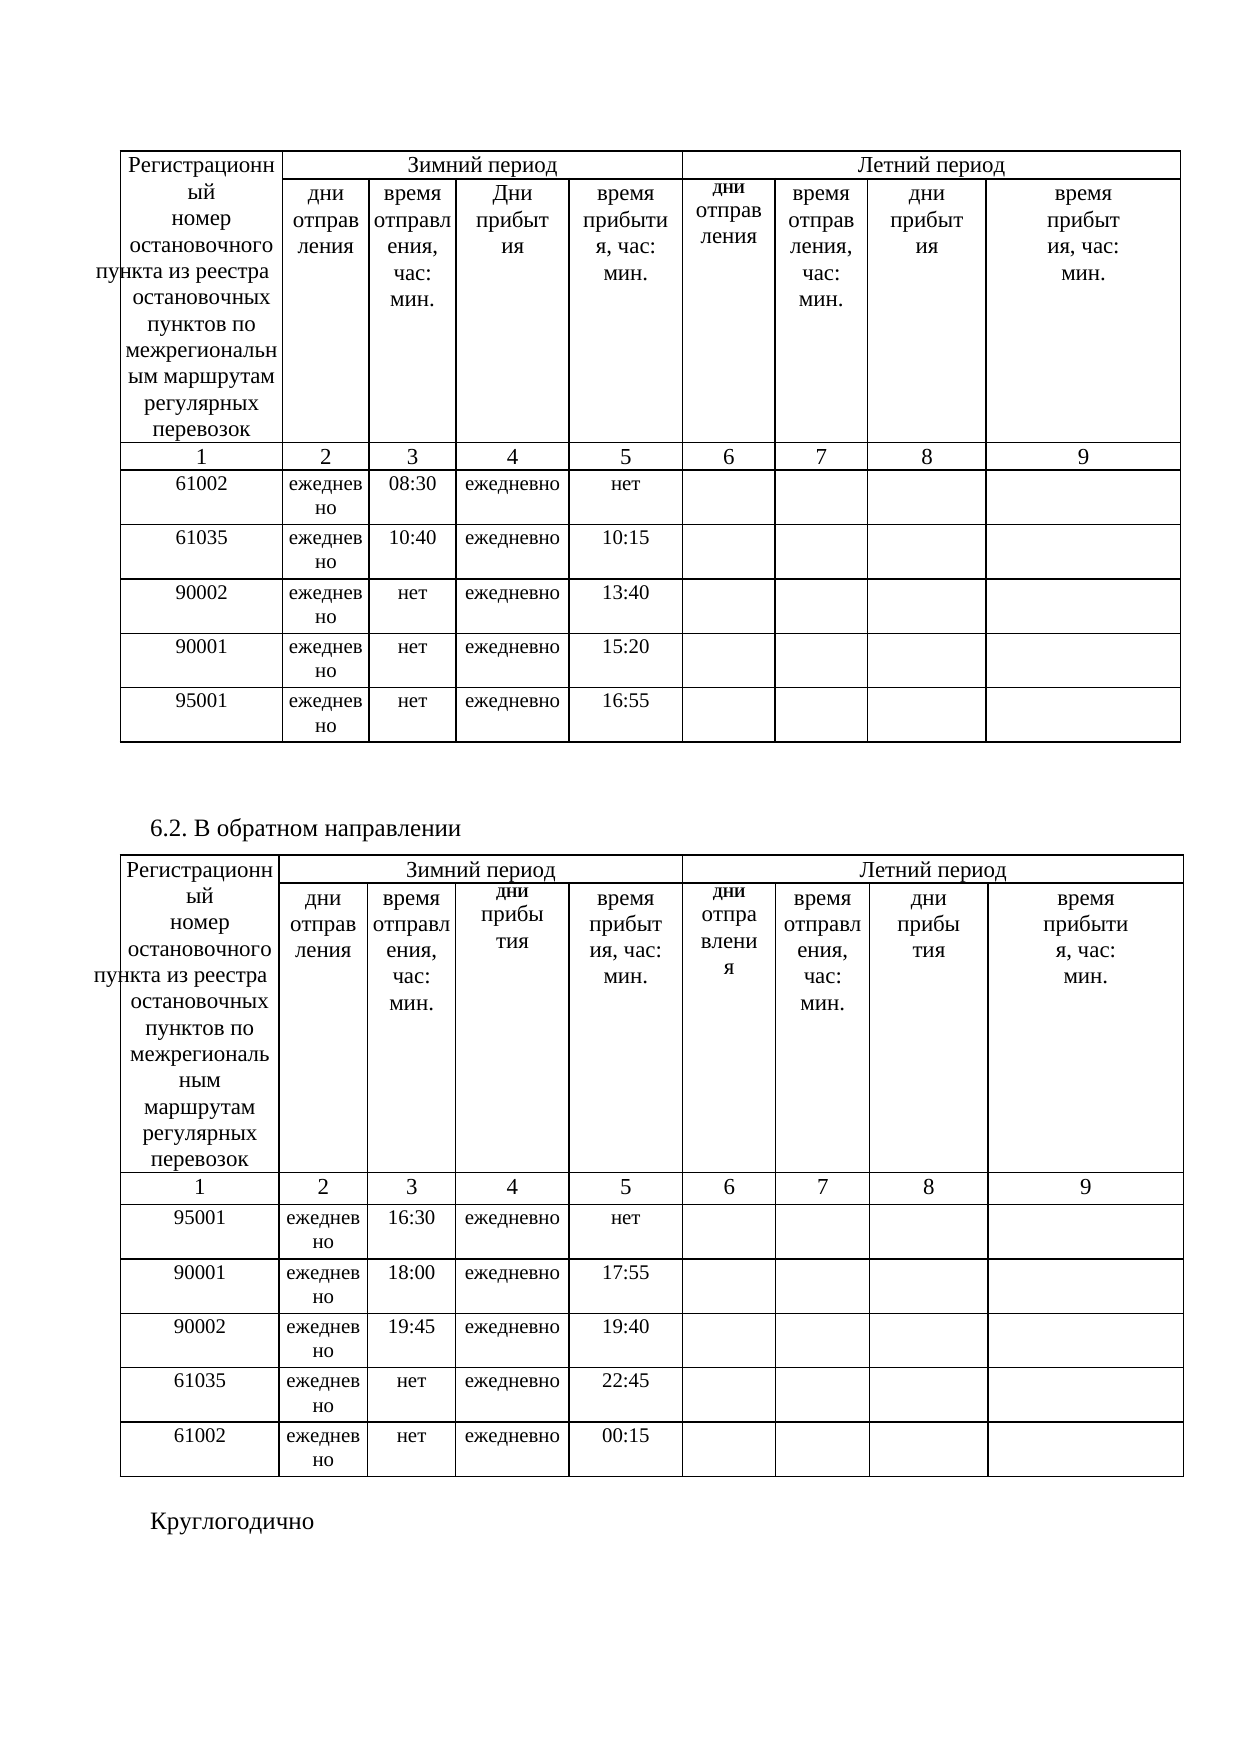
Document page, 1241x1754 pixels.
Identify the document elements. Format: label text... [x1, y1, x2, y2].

table_cell [776, 580, 867, 632]
table_cell 61002 [121, 471, 282, 524]
table_header Регистрационный номер остановочного пункта из реестра остановочных пунктов по межрегиональным маршрутам регулярных перевозок [121, 856, 278, 1172]
table_cell 90001 [121, 1260, 278, 1312]
table_cell 61002 [121, 1423, 278, 1476]
table_cell время прибыт ия, час: мин. [570, 884, 682, 1172]
table_cell [683, 688, 774, 741]
table_cell Дни прибыт ия [457, 180, 568, 441]
table_cell ежедневно [457, 688, 568, 741]
table_cell 8 [868, 443, 985, 469]
table_cell ежедневно [457, 471, 568, 524]
table_cell время прибыт ия, час: мин. [987, 180, 1180, 441]
table_cell 00:15 [570, 1423, 682, 1476]
table_cell 2 [280, 1173, 367, 1204]
table_cell ежедневно [456, 1260, 568, 1312]
table_cell ежедневно [457, 634, 568, 687]
table_header Регистрационный номер остановочного пункта из реестра остановочных пунктов по межрегиональным маршрутам регулярных перевозок [121, 152, 282, 441]
table_cell нет [368, 1368, 455, 1421]
table_cell [776, 525, 867, 578]
table_cell [683, 1368, 775, 1421]
table_cell 17:55 [570, 1260, 682, 1312]
table_cell [683, 634, 774, 687]
table_cell ДНИ прибы тия [456, 884, 568, 1172]
table_cell [776, 471, 867, 524]
table_cell 3 [368, 1173, 455, 1204]
table_cell 95001 [121, 688, 282, 741]
table_cell 19:40 [570, 1314, 682, 1367]
table_cell [989, 1368, 1183, 1421]
table_cell дни отправ ления [280, 884, 367, 1172]
table_cell [987, 580, 1180, 632]
table_cell 4 [457, 443, 568, 469]
table_cell [683, 1205, 775, 1258]
table_cell 08:30 [370, 471, 455, 524]
table_cell [683, 580, 774, 632]
table_cell [989, 1423, 1183, 1476]
table_cell [683, 1423, 775, 1476]
text Круглогодично [150, 1506, 1090, 1535]
table_cell 16:30 [368, 1205, 455, 1258]
table_cell [776, 1260, 869, 1312]
table_cell ежедневно [456, 1368, 568, 1421]
table_cell дни отправ ления [283, 180, 368, 441]
table_cell ежедневно [457, 580, 568, 632]
table_cell нет [570, 471, 682, 524]
table_cell [987, 634, 1180, 687]
table_cell [989, 1260, 1183, 1312]
table_cell 1 [121, 1173, 278, 1204]
table_cell [868, 580, 985, 632]
table_cell [776, 1368, 869, 1421]
table_cell 4 [456, 1173, 568, 1204]
table_cell 7 [776, 443, 867, 469]
table_cell 9 [989, 1173, 1183, 1204]
table_cell ежедневно [283, 688, 368, 741]
table_cell 90002 [121, 580, 282, 632]
table_cell ежедневно [280, 1423, 367, 1476]
table_cell [683, 525, 774, 578]
table_cell 61035 [121, 1368, 278, 1421]
table_cell время прибыти я, час: мин. [989, 884, 1183, 1172]
table_cell 13:40 [570, 580, 682, 632]
table_cell 5 [570, 1173, 682, 1204]
table_header Зимний период [280, 856, 682, 882]
table_cell 10:15 [570, 525, 682, 578]
table_header Зимний период [283, 152, 682, 178]
table_cell [870, 1368, 987, 1421]
table_cell 2 [283, 443, 368, 469]
table_cell 9 [987, 443, 1180, 469]
table_cell ДНИ отправ ления [683, 180, 774, 441]
table_cell нет [370, 688, 455, 741]
table_cell время отправл ения, час: мин. [370, 180, 455, 441]
table_cell нет [370, 634, 455, 687]
table_cell ежедневно [283, 580, 368, 632]
table_cell 18:00 [368, 1260, 455, 1312]
table_header Летний период [683, 856, 1183, 882]
table_cell ежедневно [280, 1260, 367, 1312]
table_cell 22:45 [570, 1368, 682, 1421]
table_cell 3 [370, 443, 455, 469]
table_cell нет [368, 1423, 455, 1476]
table_cell 19:45 [368, 1314, 455, 1367]
table_cell 5 [570, 443, 682, 469]
table_cell ежедневно [283, 471, 368, 524]
table_cell [776, 1314, 869, 1367]
table_cell время отправл ения, час: мин. [368, 884, 455, 1172]
table_cell 6 [683, 443, 774, 469]
table_cell ежедневно [280, 1368, 367, 1421]
table_cell ежедневно [457, 525, 568, 578]
table_cell ежедневно [283, 525, 368, 578]
table_cell [683, 471, 774, 524]
table_cell ДНИ отпра влени я [683, 884, 775, 1172]
table_cell ежедневно [456, 1205, 568, 1258]
table_cell ежедневно [280, 1205, 367, 1258]
table_cell 8 [870, 1173, 987, 1204]
table_cell [870, 1423, 987, 1476]
table_cell [987, 471, 1180, 524]
table_cell [870, 1314, 987, 1367]
table_cell ежедневно [280, 1314, 367, 1367]
table_cell [776, 688, 867, 741]
table_cell нет [370, 580, 455, 632]
table_cell 6 [683, 1173, 775, 1204]
table_cell ежедневно [283, 634, 368, 687]
table_cell [868, 634, 985, 687]
table_cell [989, 1314, 1183, 1367]
table_cell дни прибыт ия [868, 180, 985, 441]
table_cell время прибыти я, час: мин. [570, 180, 682, 441]
table_cell [776, 634, 867, 687]
table_cell 7 [776, 1173, 869, 1204]
table_cell [870, 1205, 987, 1258]
table_cell [989, 1205, 1183, 1258]
table_cell нет [570, 1205, 682, 1258]
table_cell [683, 1314, 775, 1367]
table_cell 90002 [121, 1314, 278, 1367]
table_cell 15:20 [570, 634, 682, 687]
table_cell время отправ ления, час: мин. [776, 180, 867, 441]
text 6.2. В обратном направлении [150, 813, 1090, 842]
table_cell ежедневно [456, 1423, 568, 1476]
table_cell [868, 688, 985, 741]
table_cell дни прибы тия [870, 884, 987, 1172]
table_cell 16:55 [570, 688, 682, 741]
table_cell 10:40 [370, 525, 455, 578]
table_cell [987, 688, 1180, 741]
table_cell [987, 525, 1180, 578]
table_cell 90001 [121, 634, 282, 687]
table_cell 61035 [121, 525, 282, 578]
table_cell [868, 471, 985, 524]
table_cell [868, 525, 985, 578]
table_cell [683, 1260, 775, 1312]
table_header Летний период [683, 152, 1180, 178]
table_cell ежедневно [456, 1314, 568, 1367]
table_cell [776, 1423, 869, 1476]
table_cell время отправл ения, час: мин. [776, 884, 869, 1172]
table_cell [776, 1205, 869, 1258]
table_cell 1 [121, 443, 282, 469]
table_cell 95001 [121, 1205, 278, 1258]
table_cell [870, 1260, 987, 1312]
